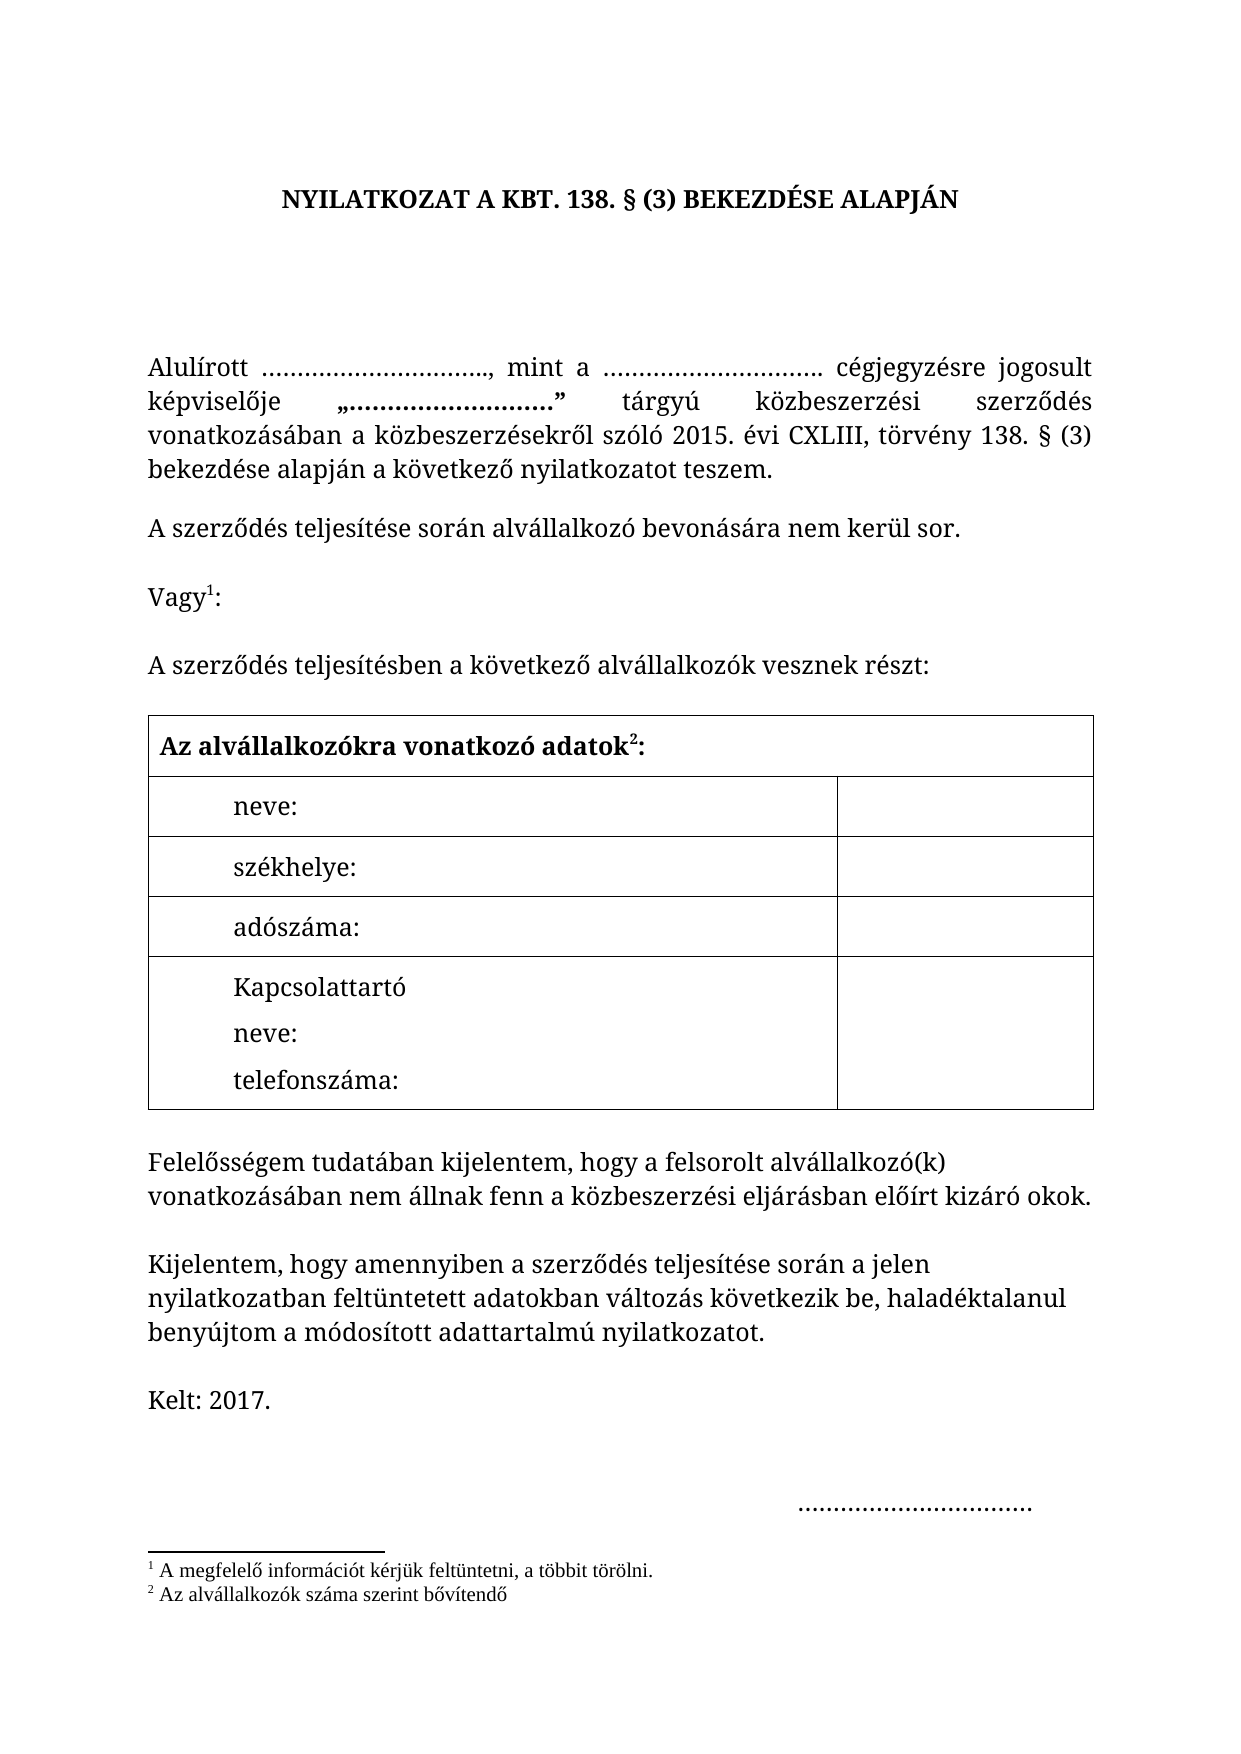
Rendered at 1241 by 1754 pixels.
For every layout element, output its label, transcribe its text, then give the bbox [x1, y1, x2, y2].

text Felelősségem tudatában kijelentem, hogy a felsorolt alvállalkozó(k) vonatkozásában nem állnak fenn a közbeszerzési eljárásban előírt kizáró okok. [148, 1144, 1093, 1212]
table_cell [838, 897, 1093, 956]
table_cell [838, 837, 1093, 896]
text NYILATKOZAT A KBT. 138. § (3) BEKEZDÉSE ALAPJÁN [148, 182, 1093, 216]
table_cell székhelye: [149, 837, 837, 896]
table_cell neve: [149, 777, 837, 836]
text A szerződés teljesítésben a következő alvállalkozók vesznek részt: [148, 647, 1093, 681]
table_cell [838, 957, 1093, 1109]
text Alulírott ………………………….., mint a …………………………. cégjegyzésre jogosult képviselője „………………………” tárgyú közbeszerzési szerződés vonatkozásában a közbeszerzésekről szóló 2015. évi CXLIII, törvény 138. § (3) bekezdése alapján a következő nyilatkozatot teszem. [148, 350, 1093, 486]
text Vagy: [148, 579, 1093, 613]
table_cell Kapcsolattartó neve: telefonszáma: [149, 957, 837, 1109]
text Kijelentem, hogy amennyiben a szerződés teljesítése során a jelen nyilatkozatban feltüntetett adatokban változás következik be, haladéktalanul benyújtom a módosított adattartalmú nyilatkozatot. [148, 1246, 1093, 1348]
text A szerződés teljesítése során alvállalkozó bevonására nem kerül sor. [148, 511, 1093, 545]
table_header Az alvállalkozókra vonatkozó adatok: [149, 716, 1093, 776]
text Kelt: 2017. [148, 1383, 1093, 1417]
text …………………………… [738, 1485, 1093, 1519]
table_cell [838, 777, 1093, 836]
table_cell adószáma: [149, 897, 837, 956]
